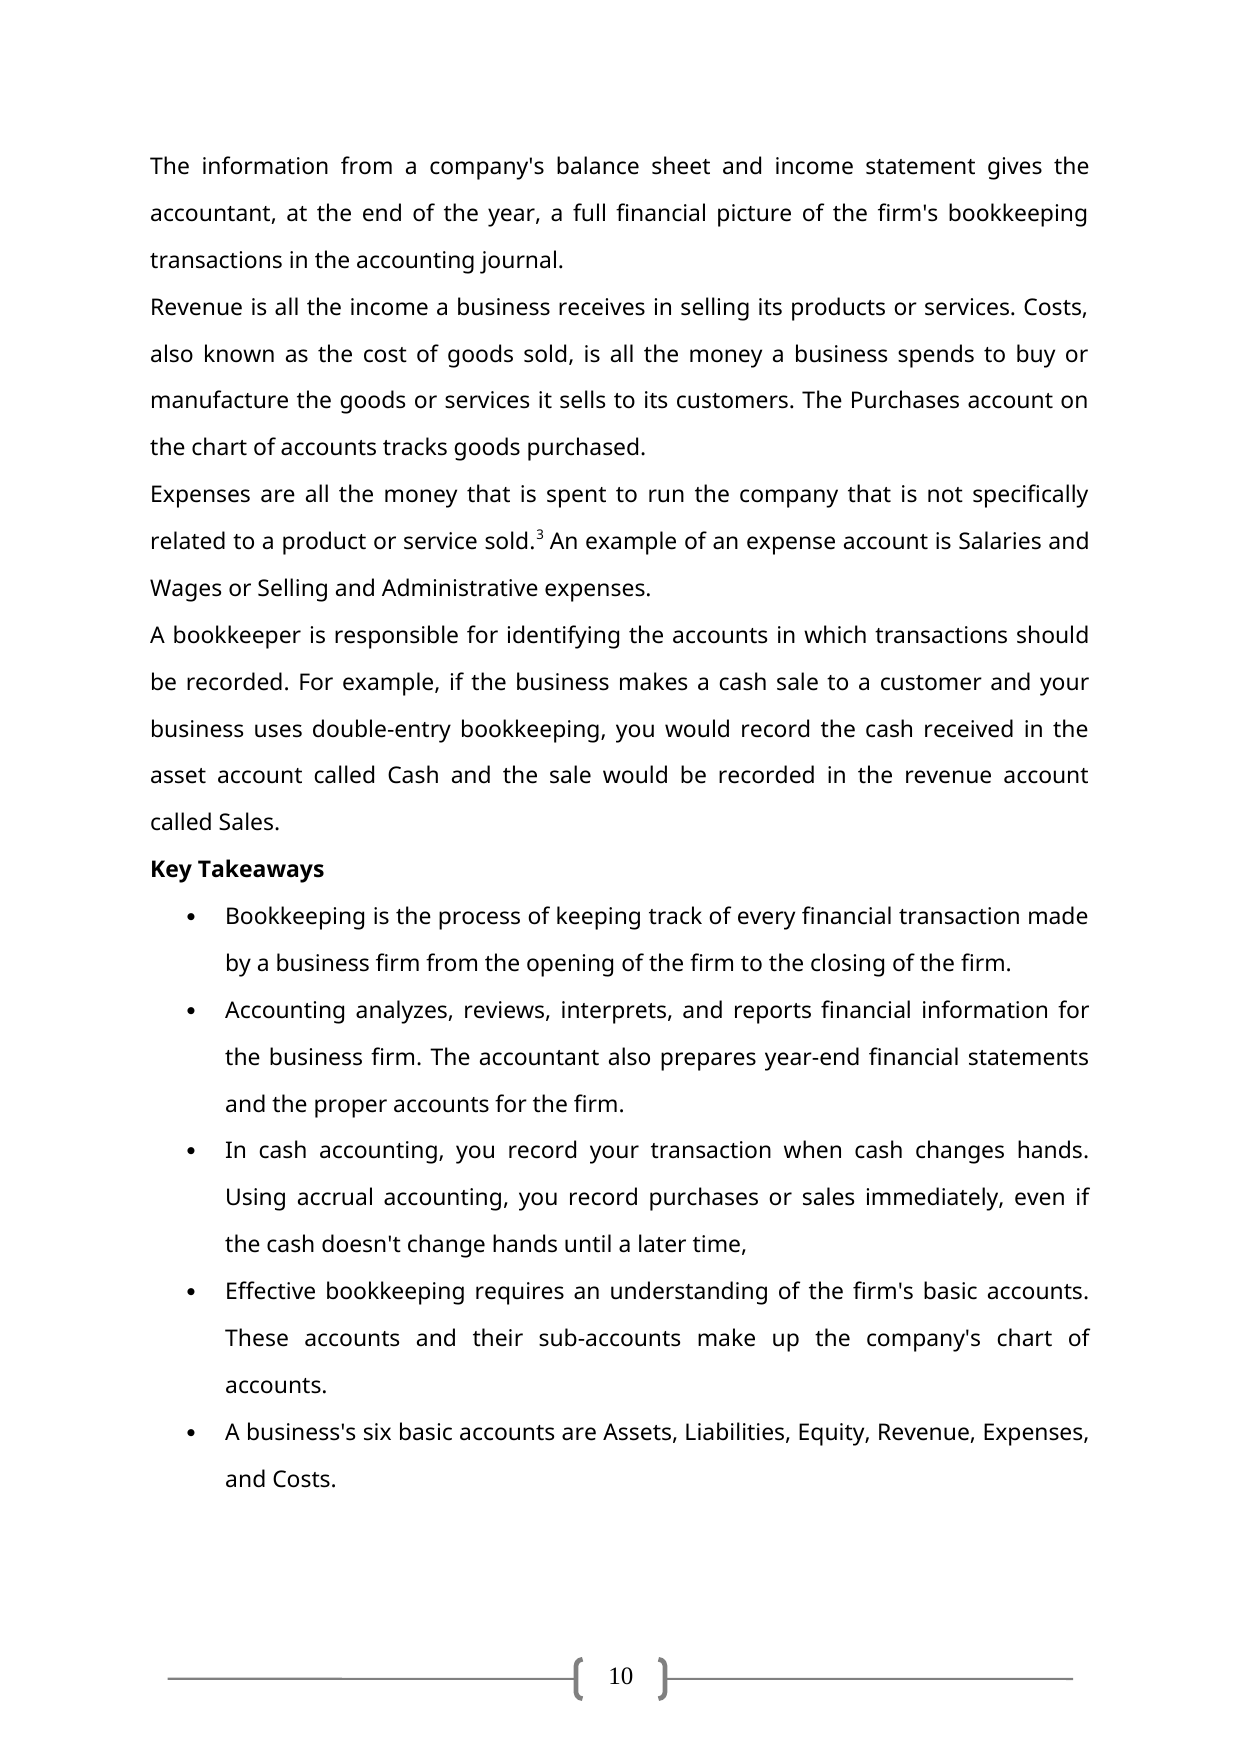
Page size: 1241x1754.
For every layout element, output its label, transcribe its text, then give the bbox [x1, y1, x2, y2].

text A bookkeeper is responsible for identifying the accounts in which transactions should be recorded. For example, if the business makes a cash sale to a customer and your business uses double-entry bookkeeping, you would record the cash received in the asset account called Cash and the sale would be recorded in the revenue account called Sales. [150, 619, 1090, 837]
list A business's six basic accounts are Assets, Liabilities, Equity, Revenue, Expenses, and Costs. [187, 1416, 1090, 1494]
list Bookkeeping is the process of keeping track of every financial transaction made by a business firm from the opening of the firm to the closing of the firm. [187, 900, 1090, 978]
text Expenses are all the money that is spent to run the company that is not specifically related to a product or service sold.3 An example of an expense account is Salaries and Wages or Selling and Administrative expenses. [150, 478, 1090, 603]
text The information from a company's balance sheet and income statement gives the accountant, at the end of the year, a full financial picture of the firm's bookkeeping transactions in the accounting journal. [150, 150, 1090, 275]
text Revenue is all the income a business receives in selling its products or services. Costs, also known as the cost of goods sold, is all the money a business spends to buy or manufacture the goods or services it sells to its customers. The Purchases account on the chart of accounts tracks goods purchased. [150, 291, 1090, 462]
list Accounting analyzes, reviews, interprets, and reports financial information for the business firm. The accountant also prepares year-end financial statements and the proper accounts for the firm. [187, 994, 1090, 1119]
list In cash accounting, you record your transaction when cash changes hands. Using accrual accounting, you record purchases or sales immediately, even if the cash doesn't change hands until a later time, [187, 1134, 1090, 1259]
text Key Takeaways [150, 853, 1090, 884]
list Effective bookkeeping requires an understanding of the firm's basic accounts. These accounts and their sub-accounts make up the company's chart of accounts. [187, 1275, 1090, 1400]
